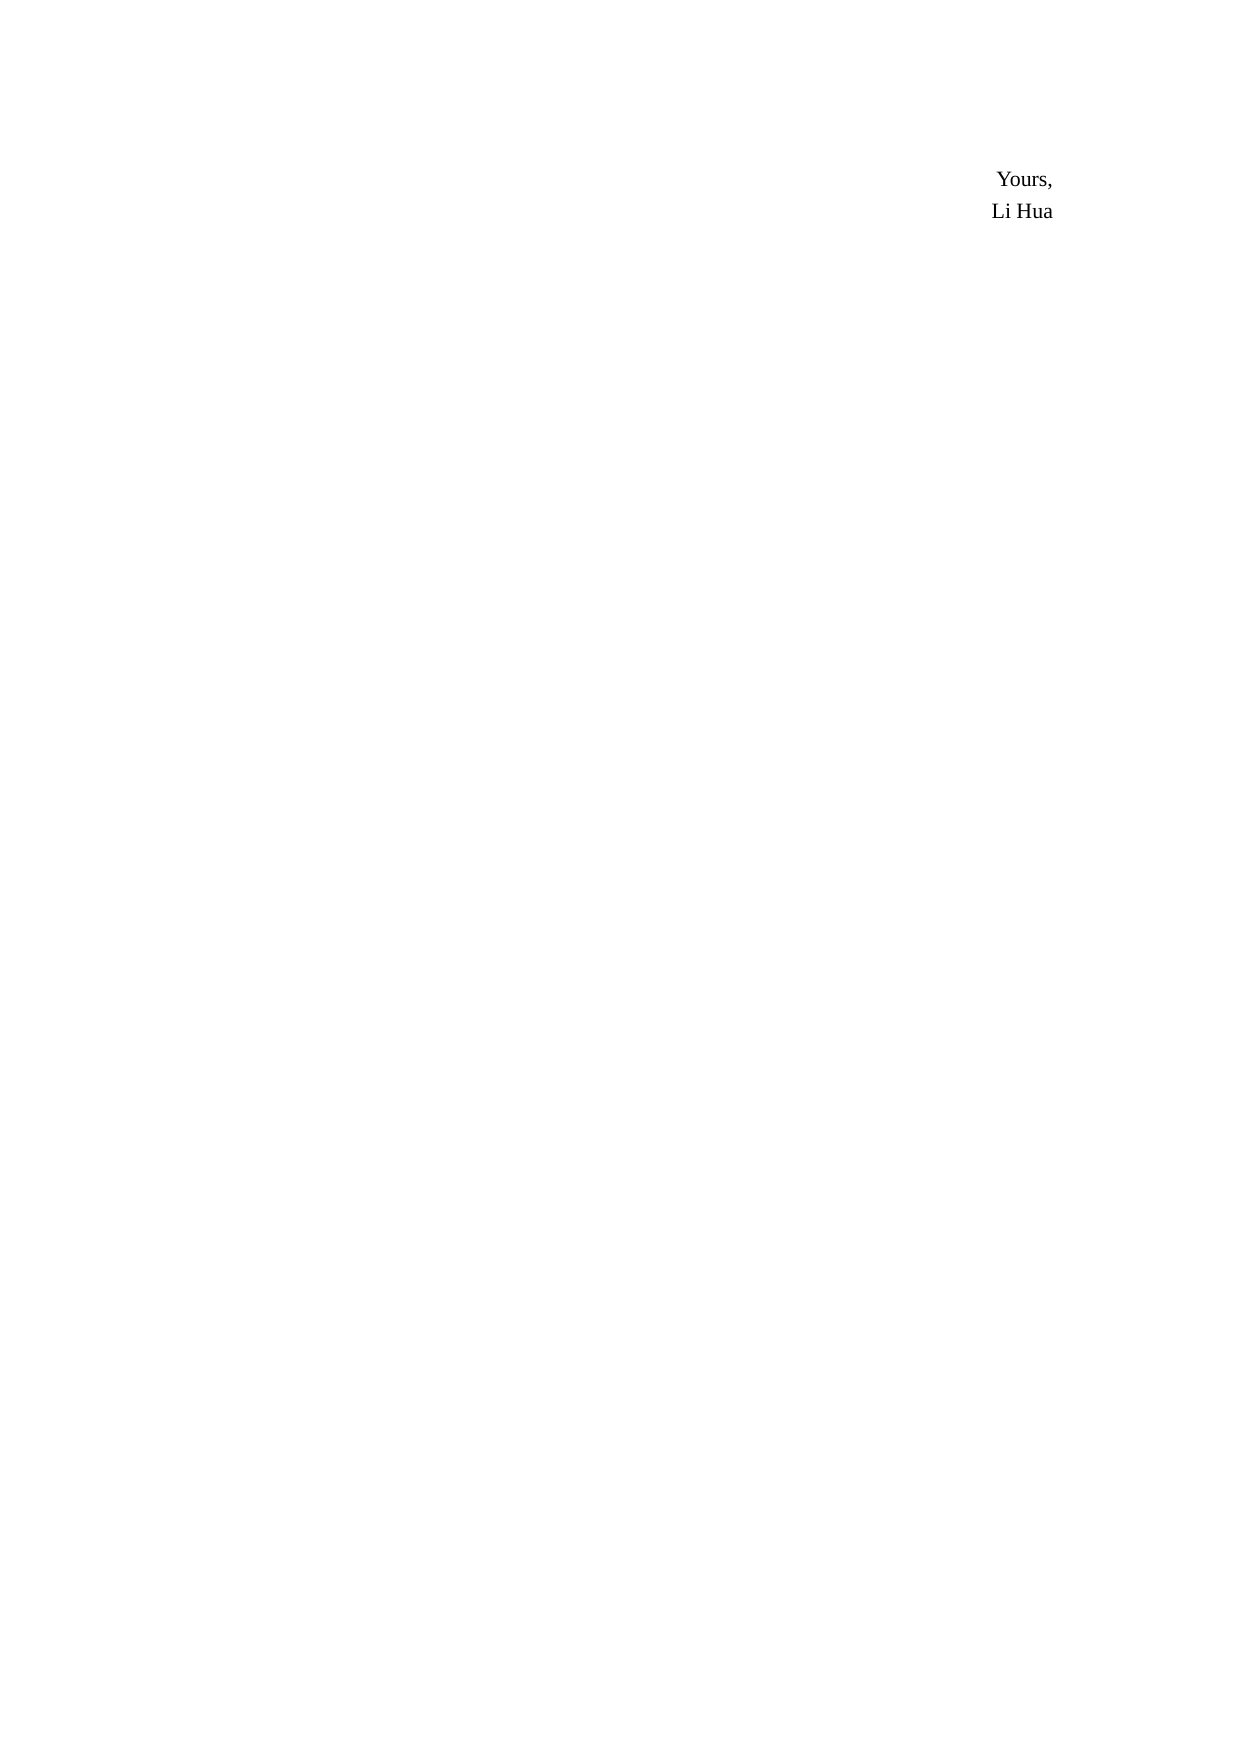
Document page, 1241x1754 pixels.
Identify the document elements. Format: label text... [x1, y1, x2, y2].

text Li Hua [187, 194, 1053, 227]
text Yours, [187, 162, 1053, 194]
